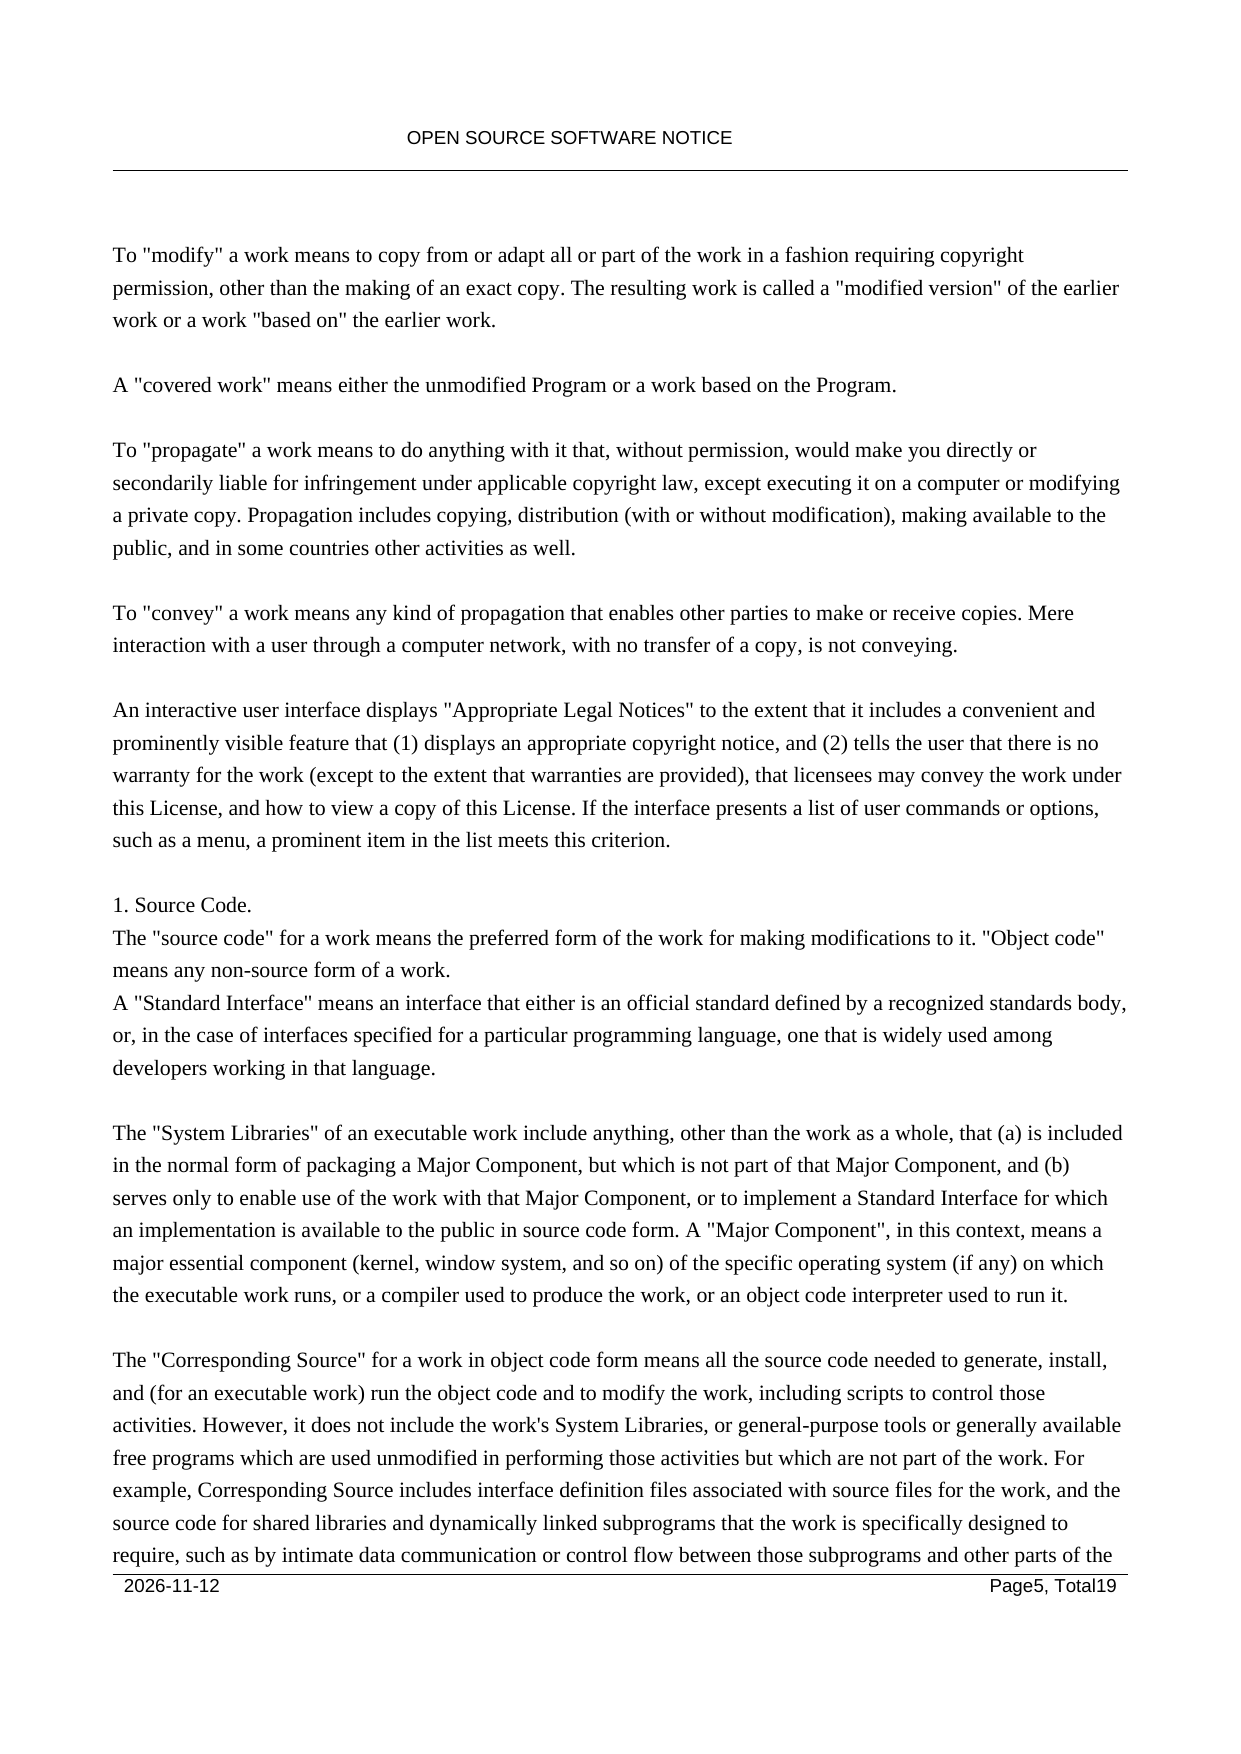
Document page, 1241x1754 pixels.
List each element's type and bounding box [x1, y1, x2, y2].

text [112, 206, 1128, 1571]
